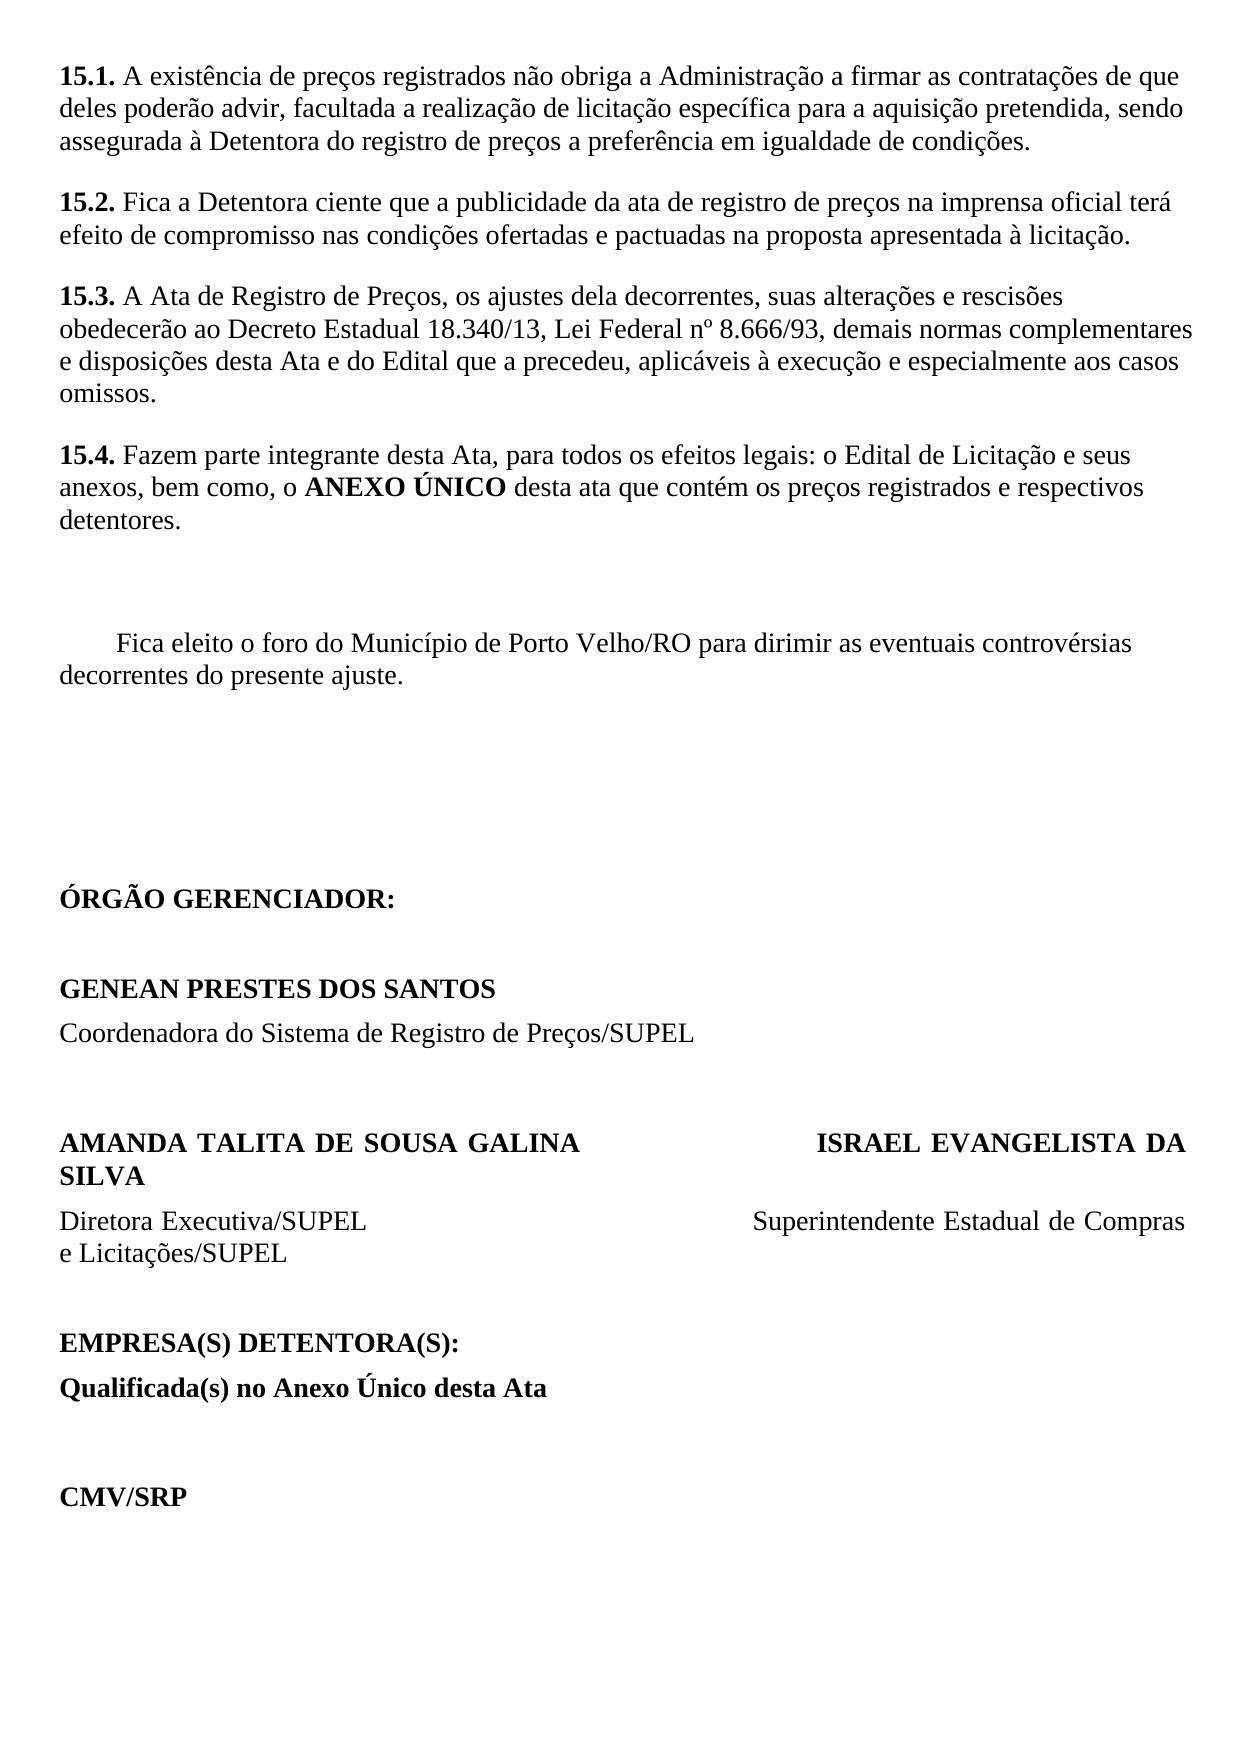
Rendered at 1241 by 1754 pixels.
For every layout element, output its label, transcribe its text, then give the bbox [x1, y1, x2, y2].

text 15.1. A existência de preços registrados não obriga a Administração a firmar as contratações de que deles poderão advir, facultada a realização de licitação específica para a aquisição pretendida, sendo assegurada à Detentora do registro de preços a preferência em igualdade de condições. [59, 59, 1199, 156]
text Diretora Executiva/SUPEL Superintendente Estadual de Compras e Licitações/SUPEL [59, 1203, 1186, 1268]
text 15.3. A Ata de Registro de Preços, os ajustes dela decorrentes, suas alterações e rescisões obedecerão ao Decreto Estadual 18.340/13, Lei Federal nº 8.666/93, demais normas complementares e disposições desta Ata e do Edital que a precedeu, aplicáveis à execução e especialmente aos casos omissos. [59, 279, 1199, 409]
text EMPRESA(S) DETENTORA(S): [59, 1326, 1186, 1358]
text Fica eleito o foro do Município de Porto Velho/RO para dirimir as eventuais controvérsias decorrentes do presente ajuste. [59, 626, 1199, 691]
text Coordenadora do Sistema de Registro de Preços/SUPEL [59, 1017, 1186, 1049]
text CMV/SRP [59, 1480, 1194, 1513]
text Qualificada(s) no Anexo Único desta Ata [59, 1371, 1186, 1403]
text 15.2. Fica a Detentora ciente que a publicidade da ata de registro de preços na imprensa oficial terá efeito de compromisso nas condições ofertadas e pactuadas na proposta apresentada à licitação. [59, 185, 1199, 250]
text ÓRGÃO GERENCIADOR: [59, 882, 1194, 914]
text 15.4. Fazem parte integrante desta Ata, para todos os efeitos legais: o Edital de Licitação e seus anexos, bem como, o ANEXO ÚNICO desta ata que contém os preços registrados e respectivos detentores. [59, 438, 1199, 535]
text GENEAN PRESTES DOS SANTOS [59, 972, 1186, 1004]
text AMANDA TALITA DE SOUSA GALINA ISRAEL EVANGELISTA DA SILVA [59, 1126, 1186, 1191]
